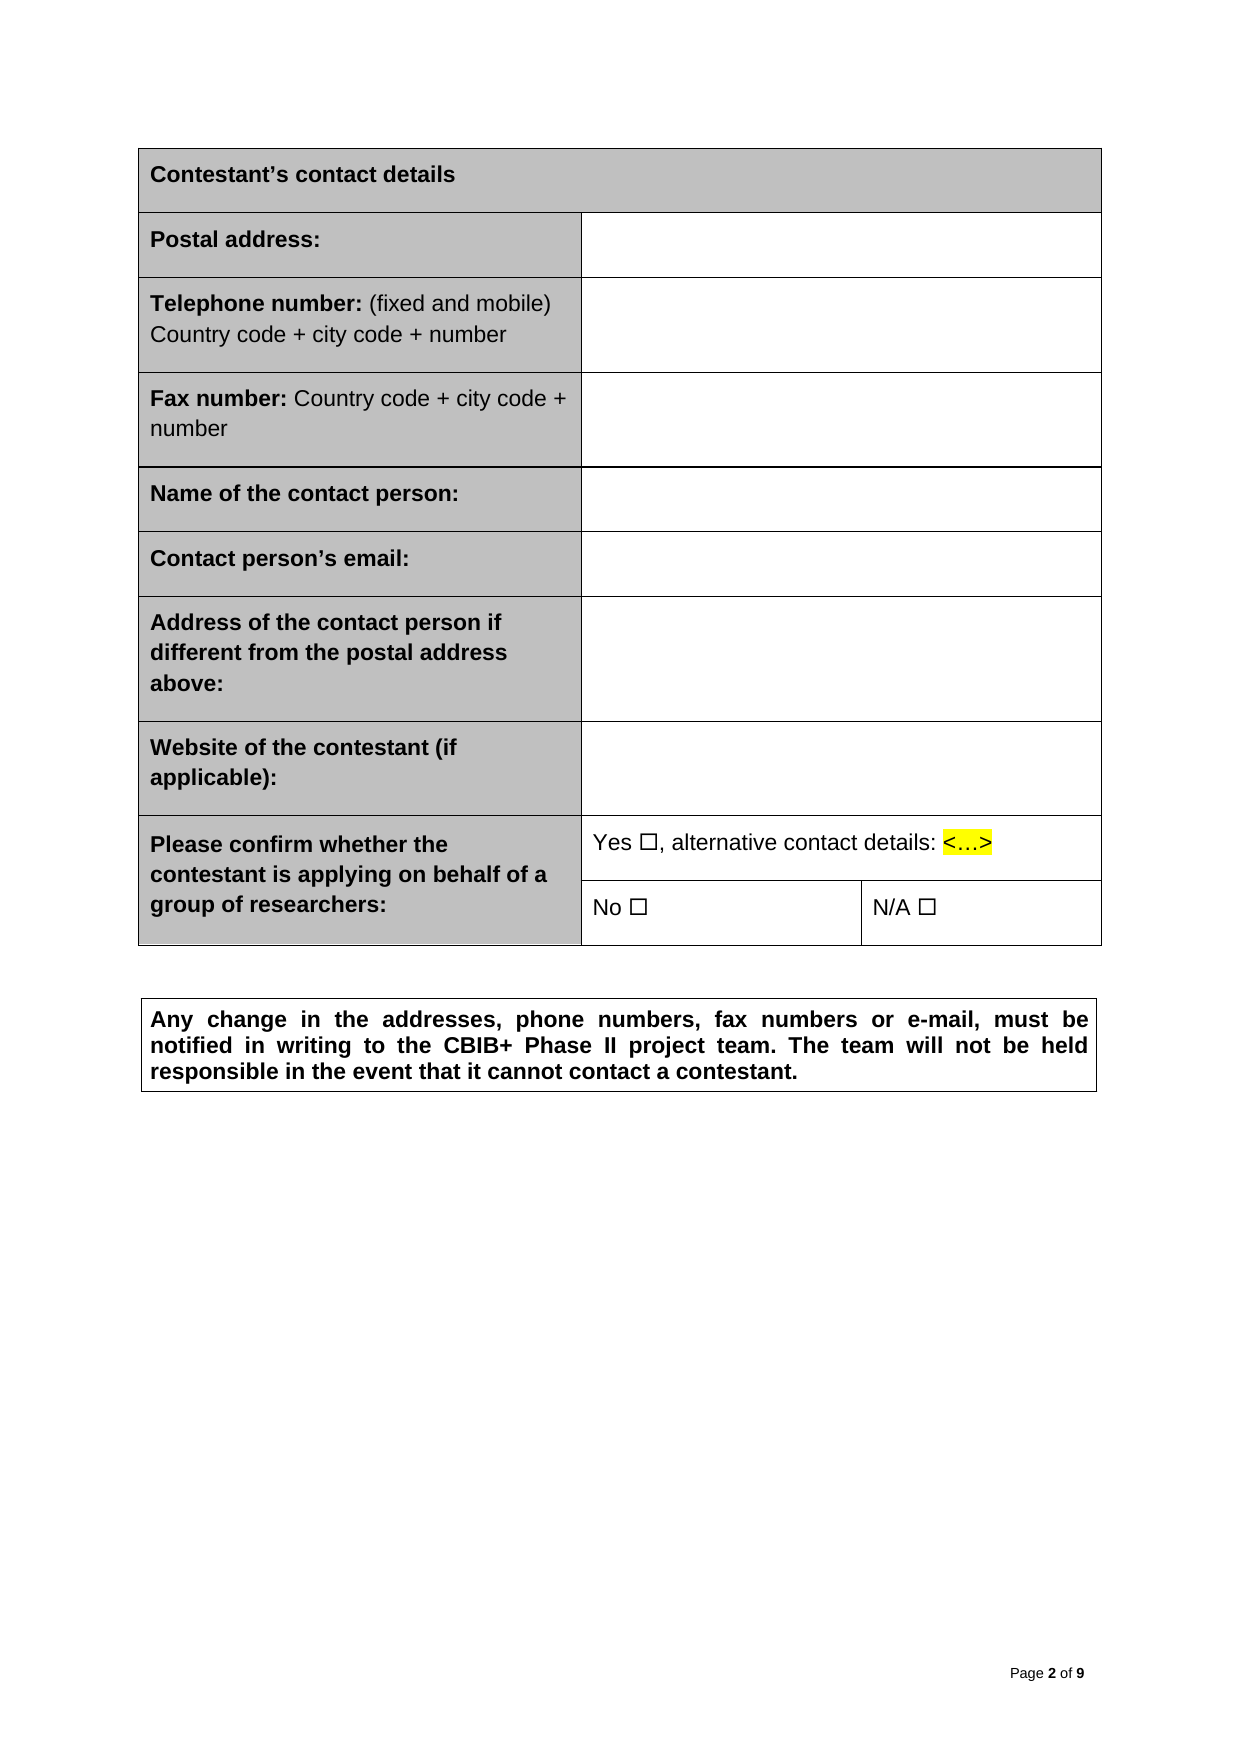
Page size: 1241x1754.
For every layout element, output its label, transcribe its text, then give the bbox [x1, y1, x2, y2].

table_cell Contact person’s email: [139, 532, 581, 596]
table_cell [582, 468, 1101, 531]
table_cell N/A [862, 881, 1101, 944]
table_cell [582, 597, 1101, 721]
table_cell [582, 532, 1101, 596]
table_cell Please confirm whether the contestant is applying on behalf of a group of researchers: [139, 816, 581, 944]
table_cell Website of the contestant (if applicable): [139, 722, 581, 815]
text Any change in the addresses, phone numbers, fax numbers or e-mail, must be notified in writing to the CBIB+ Phase II project team. The team will not be held responsible in the event that it cannot contact a contestant. [142, 999, 1096, 1091]
table_cell Postal address: [139, 213, 581, 277]
table_cell Fax number: Country code + city code + number [139, 373, 581, 466]
table_header Contestant’s contact details [139, 149, 1101, 212]
table_cell [582, 722, 1101, 815]
table_cell Telephone number: (fixed and mobile) Country code + city code + number [139, 278, 581, 372]
table_cell No [582, 881, 861, 944]
table_cell [582, 373, 1101, 466]
table_cell [582, 278, 1101, 372]
table_cell Address of the contact person if different from the postal address above: [139, 597, 581, 721]
table_cell [582, 213, 1101, 277]
table_cell Yes , alternative contact details: <…> [582, 816, 1101, 880]
table_cell Name of the contact person: [139, 468, 581, 531]
